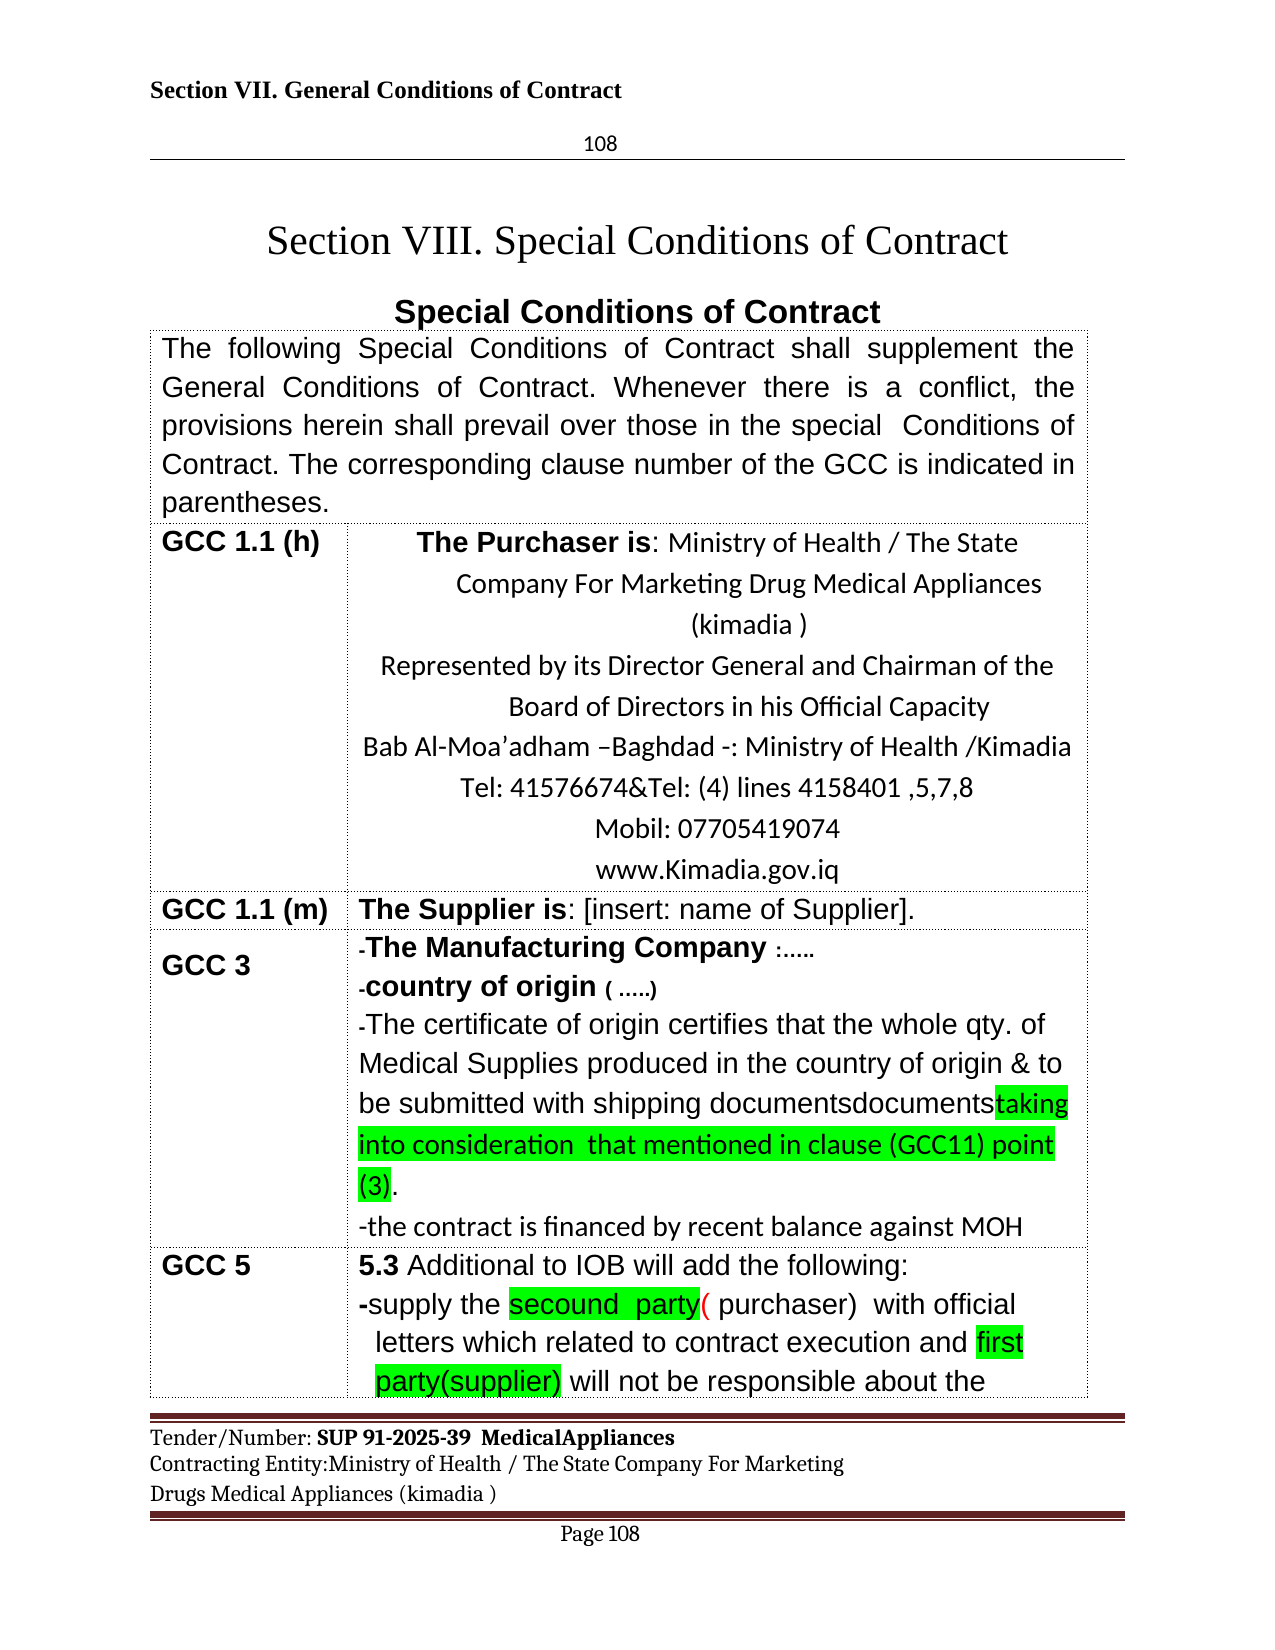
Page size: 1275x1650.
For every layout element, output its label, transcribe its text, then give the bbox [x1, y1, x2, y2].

table_cell GCC 1.1 (m) [150, 891, 347, 929]
table_cell -The Manufacturing Company :….. -country of origin ( …..) -The certificate of origin certifies that the whole qty. of Medical Supplies produced in the country of origin & to be submitted with shipping documentsdocumentstaking into consideration that mentioned in clause (GCC11) point (3). -the contract is financed by recent balance against MOH [347, 929, 1088, 1247]
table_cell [347, 1247, 1088, 1397]
table_cell GCC 3 [150, 929, 347, 1247]
table_cell GCC 5 [150, 1247, 347, 1397]
table_cell The Purchaser is: Ministry of Health / The State Company For Marketing Drug Medical Appliances (kimadia ) Represented by its Director General and Chairman of the Board of Directors in his Official Capacity Bab Al-Moa’adham –Baghdad -: Ministry of Health /Kimadia Tel: 41576674&Tel: (4) lines 4158401 ,5,7,8 Mobil: 07705419074 www.Kimadia.gov.iq [347, 523, 1088, 891]
table_cell GCC 1.1 (h) [150, 523, 347, 891]
table_cell The Supplier is: [insert: name of Supplier]. [347, 891, 1088, 929]
text Section VIII. Special Conditions of Contract [150, 215, 1125, 263]
text Special Conditions of Contract [150, 292, 1125, 330]
table_header The following Special Conditions of Contract shall supplement the General Conditions of Contract. Whenever there is a conflict, the provisions herein shall prevail over those in the special Conditions of Contract. The corresponding clause number of the GCC is indicated in parentheses. [150, 330, 1088, 523]
